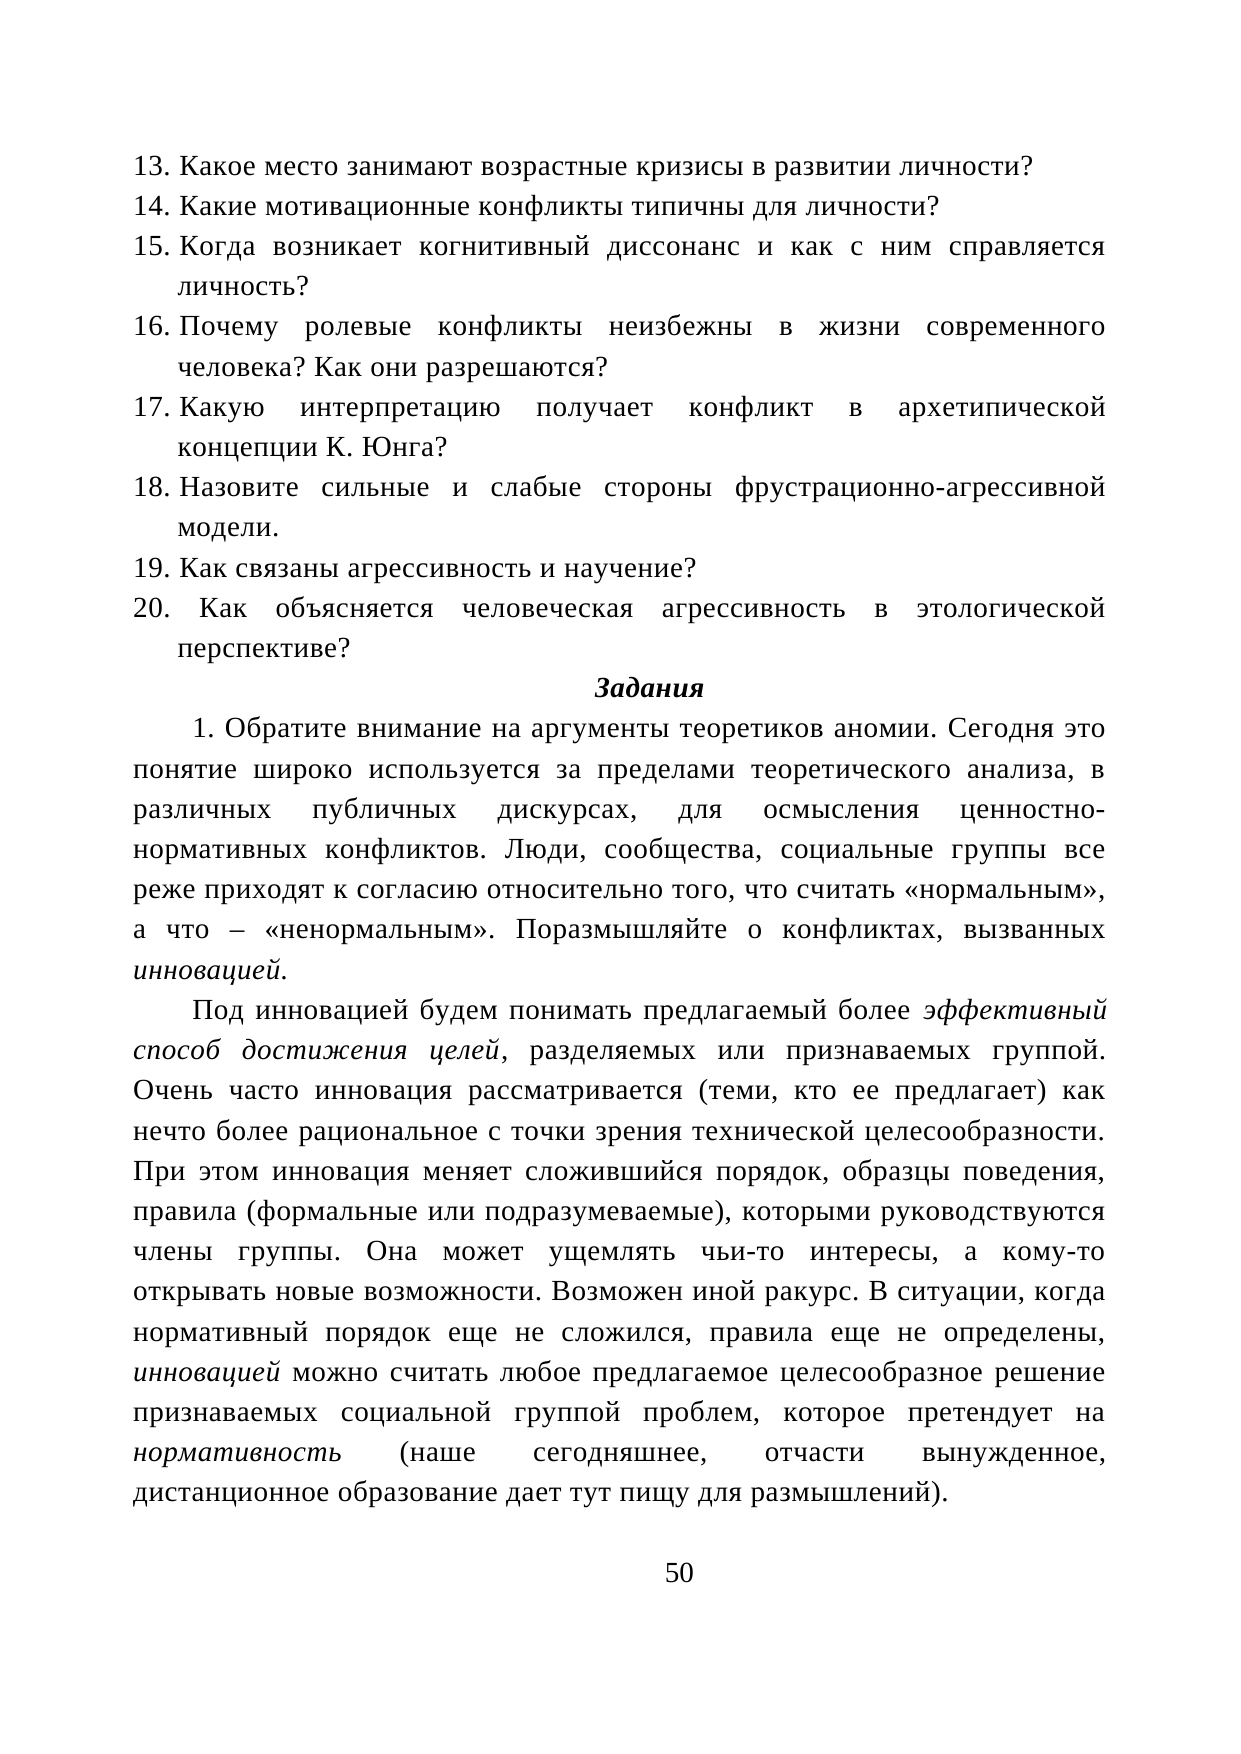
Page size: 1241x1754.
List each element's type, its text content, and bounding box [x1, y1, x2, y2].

text 15. Когда возникает когнитивный диссонанс и как с ним справляется личность? [133, 228, 1107, 302]
text 16. Почему ролевые конфликты неизбежны в жизни современного человека? Как они разрешаются? [133, 308, 1107, 382]
text 1. Обратите внимание на аргументы теоретиков аномии. Сегодня это понятие широко используется за пределами теоретического анализа, в различных публичных дискурсах, для осмысления ценностно-нормативных конфликтов. Люди, сообщества, социальные группы все реже приходят к согласию относительно того, что считать «нормальным», а что – «ненормальным». Поразмышляйте о конфликтах, вызванных инновацией. [133, 711, 1107, 985]
text 13. Какое место занимают возрастные кризисы в развитии личности? [133, 148, 1107, 181]
text Под инновацией будем понимать предлагаемый более эффективный способ достижения целей, разделяемых или признаваемых группой. Очень часто инновация рассматривается (теми, кто ее предлагает) как нечто более рациональное с точки зрения технической целесообразности. При этом инновация меняет сложившийся порядок, образцы поведения, правила (формальные или подразумеваемые), которыми руководствуются члены группы. Она может ущемлять чьи-то интересы, а кому-то открывать новые возможности. Возможен иной ракурс. В ситуации, когда нормативный порядок еще не сложился, правила еще не определены, инновацией можно считать любое предлагаемое целесообразное решение признаваемых социальной группой проблем, которое претендует на нормативность (наше сегодняшнее, отчасти вынужденное, дистанционное образование дает тут пищу для размышлений). [133, 992, 1107, 1508]
text 18. Назовите сильные и слабые стороны фрустрационно-агрессивной модели. [133, 469, 1107, 543]
text 17. Какую интерпретацию получает конфликт в архетипической концепции К. Юнга? [133, 389, 1107, 463]
text 19. Как связаны агрессивность и научение? [133, 550, 1107, 583]
text 14. Какие мотивационные конфликты типичны для личности? [133, 188, 1107, 221]
list Задания [133, 670, 1107, 704]
text 20. Как объясняется человеческая агрессивность в этологической перспективе? [133, 590, 1107, 664]
